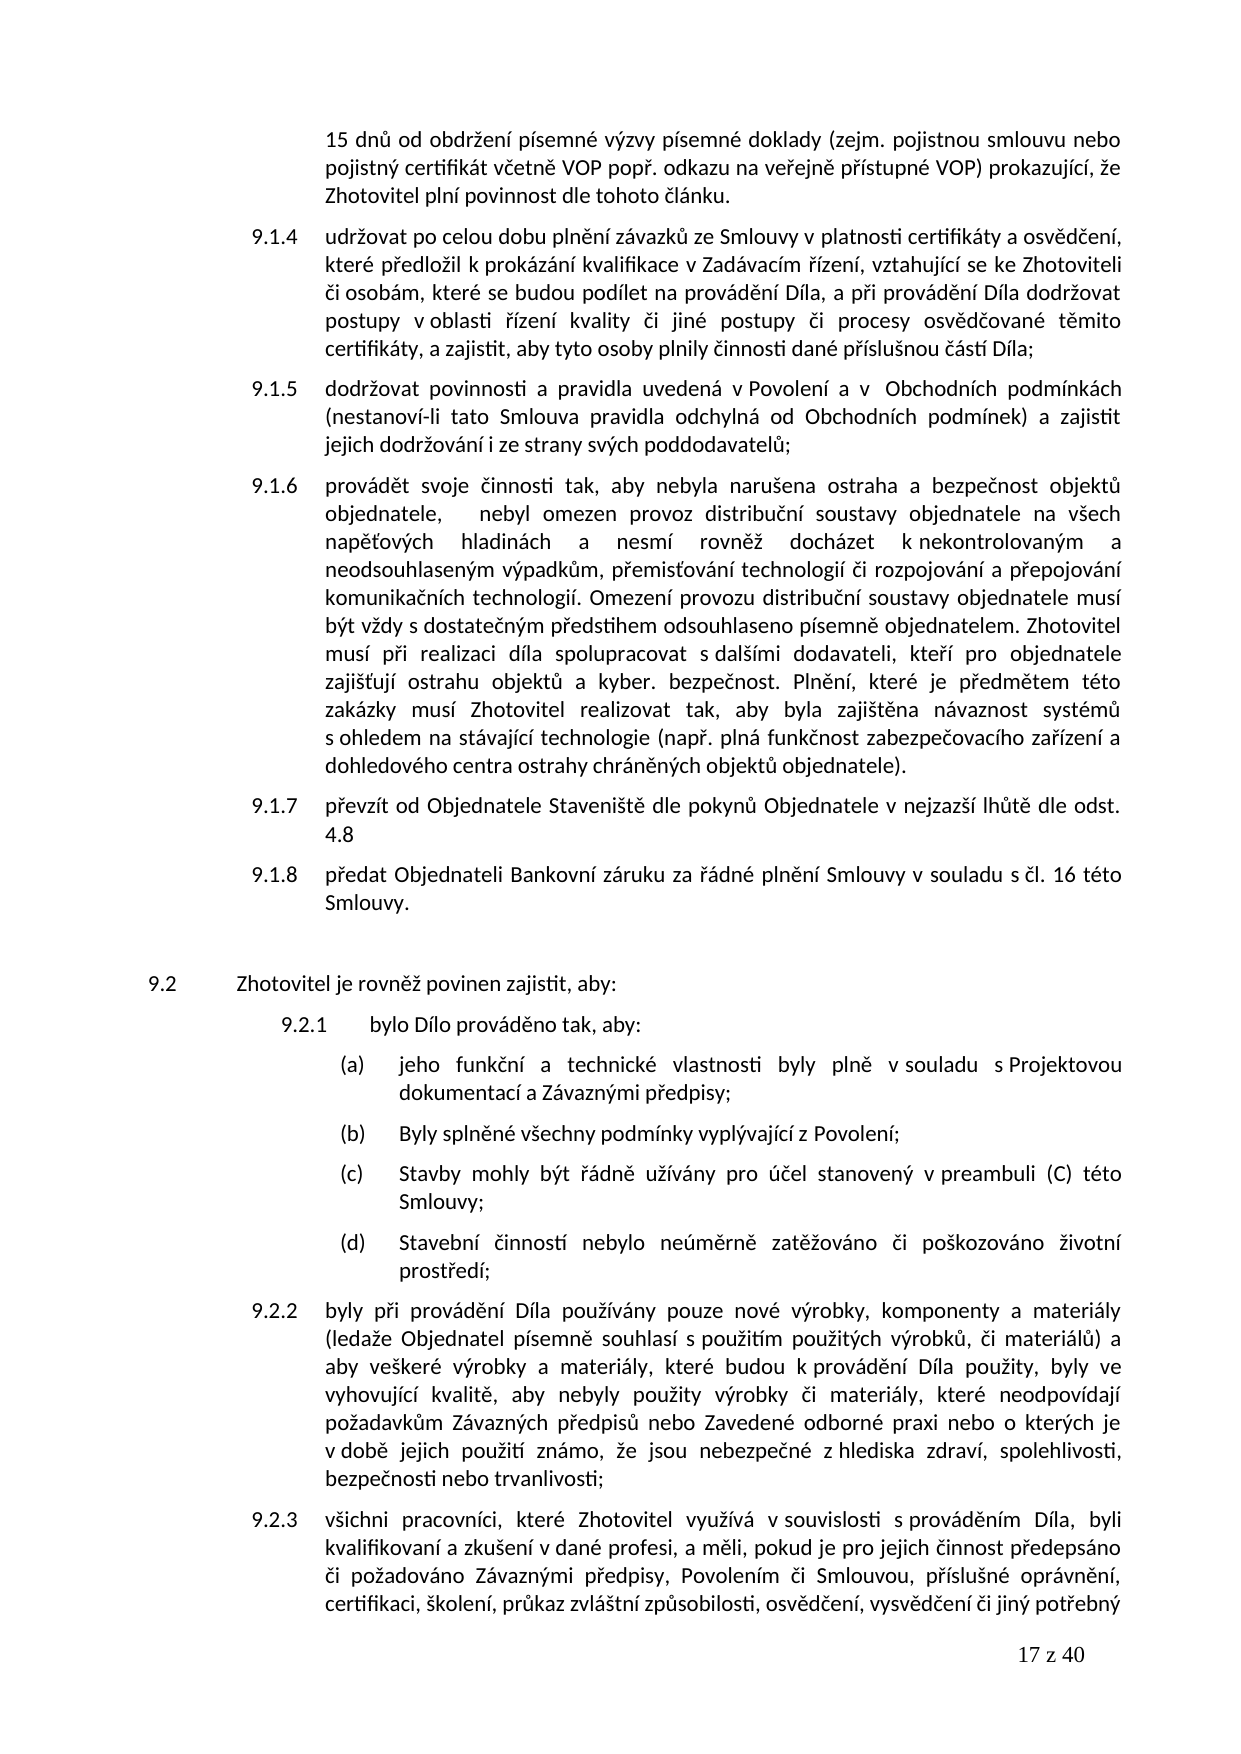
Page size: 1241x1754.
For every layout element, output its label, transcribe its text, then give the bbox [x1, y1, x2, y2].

subtitle předat Objednateli Bankovní záruku za řádné plnění Smlouvy v souladu s čl. 16 této Smlouvy. [251, 860, 1122, 916]
subtitle provádět svoje činnosti tak, aby nebyla narušena ostraha a bezpečnost objektů objednatele, nebyl omezen provoz distribuční soustavy objednatele na všech napěťových hladinách a nesmí rovněž docházet k nekontrolovaným a neodsouhlaseným výpadkům, přemisťování technologií či rozpojování a přepojování komunikačních technologií. Omezení provozu distribuční soustavy objednatele musí být vždy s dostatečným předstihem odsouhlaseno písemně objednatelem. Zhotovitel musí při realizaci díla spolupracovat s dalšími dodavateli, kteří pro objednatele zajišťují ostrahu objektů a kyber. bezpečnost. Plnění, které je předmětem této zakázky musí Zhotovitel realizovat tak, aby byla zajištěna návaznost systémů s ohledem na stávající technologie (např. plná funkčnost zabezpečovacího zařízení a dohledového centra ostrahy chráněných objektů objednatele). [251, 471, 1122, 779]
subtitle dodržovat povinnosti a pravidla uvedená v Povolení a v Obchodních podmínkách (nestanoví-li tato Smlouva pravidla odchylná od Obchodních podmínek) a zajistit jejich dodržování i ze strany svých poddodavatelů; [251, 374, 1122, 458]
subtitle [251, 125, 1122, 209]
subtitle bylo Dílo prováděno tak, aby: [281, 1010, 1122, 1038]
subtitle Stavební činností nebylo neúměrně zatěžováno či poškozováno životní prostředí; [340, 1228, 1122, 1284]
subtitle Zhotovitel je rovněž povinen zajistit, aby: [148, 969, 1122, 997]
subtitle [251, 1505, 1122, 1617]
subtitle jeho funkční a technické vlastnosti byly plně v souladu s Projektovou dokumentací a Závaznými předpisy; [340, 1050, 1122, 1106]
subtitle udržovat po celou dobu plnění závazků ze Smlouvy v platnosti certifikáty a osvědčení, které předložil k prokázání kvalifikace v Zadávacím řízení, vztahující se ke Zhotoviteli či osobám, které se budou podílet na provádění Díla, a při provádění Díla dodržovat postupy v oblasti řízení kvality či jiné postupy či procesy osvědčované těmito certifikáty, a zajistit, aby tyto osoby plnily činnosti dané příslušnou částí Díla; [251, 222, 1122, 362]
subtitle převzít od Objednatele Staveniště dle pokynů Objednatele v nejzazší lhůtě dle odst. 4.8 [251, 792, 1122, 848]
subtitle Stavby mohly být řádně užívány pro účel stanovený v preambuli (C) této Smlouvy; [340, 1159, 1122, 1215]
subtitle byly při provádění Díla používány pouze nové výrobky, komponenty a materiály (ledaže Objednatel písemně souhlasí s použitím použitých výrobků, či materiálů) a aby veškeré výrobky a materiály, které budou k provádění Díla použity, byly ve vyhovující kvalitě, aby nebyly použity výrobky či materiály, které neodpovídají požadavkům Závazných předpisů nebo Zavedené odborné praxi nebo o kterých je v době jejich použití známo, že jsou nebezpečné z hlediska zdraví, spolehlivosti, bezpečnosti nebo trvanlivosti; [251, 1296, 1122, 1493]
subtitle Byly splněné všechny podmínky vyplývající z Povolení; [340, 1119, 1122, 1147]
